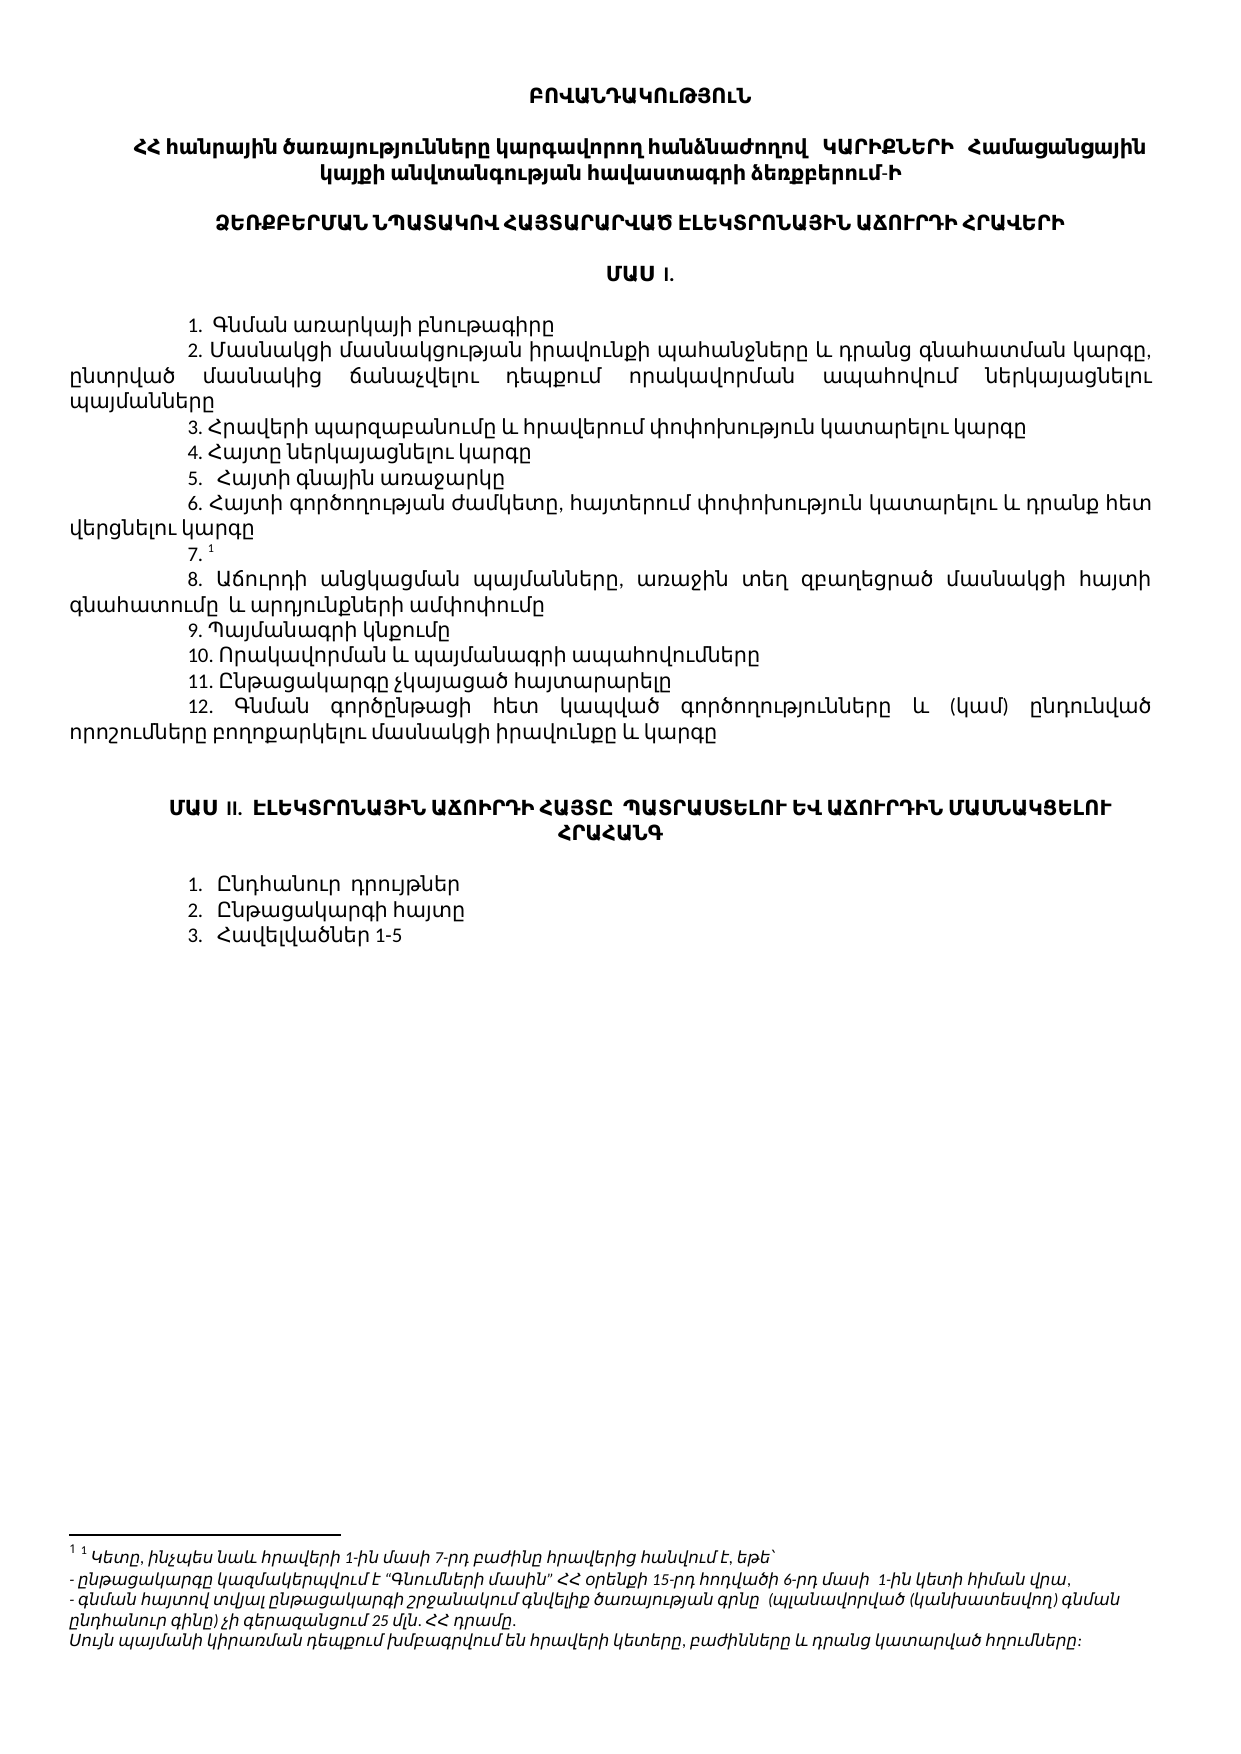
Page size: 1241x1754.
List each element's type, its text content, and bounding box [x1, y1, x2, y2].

text 1. Գնման առարկայի բնութագիրը [69, 312, 1152, 338]
text ՁԵՌՔԲԵՐՄԱՆ ՆՊԱՏԱԿՈՎ ՀԱՅՏԱՐԱՐՎԱԾ ԷԼԵԿՏՐՈՆԱՅԻՆ ԱՃՈՒՐԴԻ ՀՐԱՎԵՐԻ [69, 211, 1152, 236]
text 3. Հրավերի պարզաբանումը և հրավերում փոփոխություն կատարելու կարգը [69, 414, 1152, 439]
text ՄԱՍ II. ԷԼԵԿՏՐՈՆԱՅԻՆ ԱՃՈԻՐԴԻ ՀԱՅՏԸ ՊԱՏՐԱՍՏԵԼՈՒ ԵՎ ԱՃՈՒՐԴԻՆ ՄԱՍՆԱԿՑԵԼՈՒ ՀՐԱՀԱՆԳ [69, 795, 1152, 846]
text 1. Ընդհանուր դրույթներ [69, 871, 1152, 897]
text 11. Ընթացակարգը չկայացած հայտարարելը [69, 668, 1152, 693]
text ԲՈՎԱՆԴԱԿՈւԹՅՈւՆ [69, 83, 1152, 109]
text 8. Աճուրդի անցկացման պայմանները, առաջին տեղ զբաղեցրած մասնակցի հայտի գնահատումը և արդյունքների ամփոփումը [69, 566, 1152, 617]
text 9. Պայմանագրի կնքումը [69, 617, 1152, 643]
text 4. Հայտը ներկայացնելու կարգը [69, 439, 1152, 465]
text 12. Գնման գործընթացի հետ կապված գործողությունները և (կամ) ընդունված որոշումները բողոքարկելու մասնակցի իրավունքը և կարգը [69, 693, 1152, 744]
text 5. Հայտի գնային առաջարկը [69, 465, 1152, 490]
text ՀՀ հանրային ծառայությունները կարգավորող հանձնաժողով ԿԱՐԻՔՆԵՐԻ Համացանցային կայքի անվտանգության հավաստագրի ձեռքբերում-Ի [69, 134, 1152, 185]
text 3. Հավելվածներ 1-5 [69, 922, 1152, 948]
text 10. Որակավորման և պայմանագրի ապահովումները [69, 643, 1152, 668]
text 2. Ընթացակարգի հայտը [69, 897, 1152, 922]
text 2. Մասնակցի մասնակցության իրավունքի պահանջները և դրանց գնահատման կարգը, ընտրված մասնակից ճանաչվելու դեպքում որակավորման ապահովում ներկայացնելու պայմանները [69, 338, 1152, 414]
text 7. [69, 541, 1152, 566]
text ՄԱՍ I. [69, 261, 1152, 287]
text 6. Հայտի գործողության ժամկետը, հայտերում փոփոխություն կատարելու և դրանք հետ վերցնելու կարգը [69, 490, 1152, 541]
